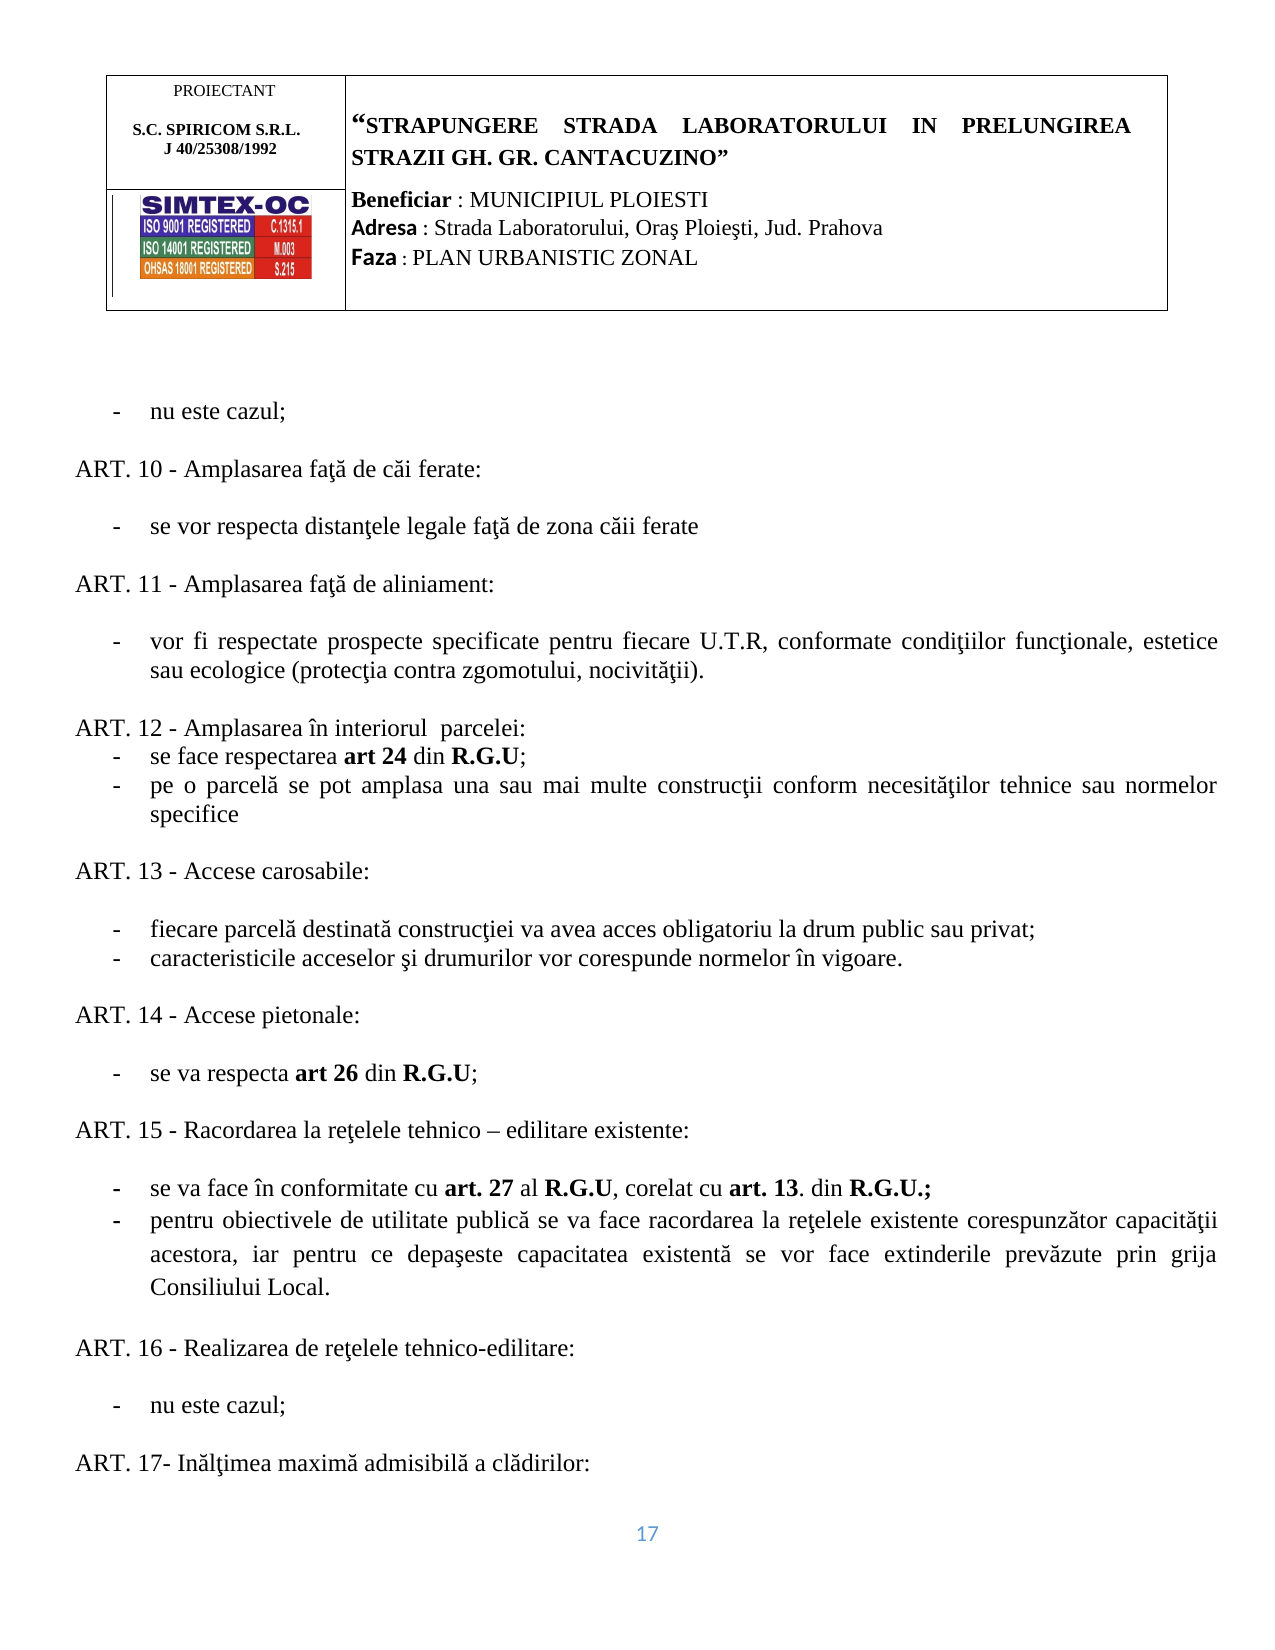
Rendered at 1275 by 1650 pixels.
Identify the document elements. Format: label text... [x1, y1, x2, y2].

list se vor respecta distanţele legale faţă de zona căii ferate [112, 511, 1219, 540]
list pe o parcelă se pot amplasa una sau mai multe construcţii conform necesităţilor tehnice sau normelor specifice [112, 770, 1219, 828]
list se va respecta art 26 din R.G.U; [112, 1058, 1219, 1086]
list pentru obiectivele de utilitate publică se va face racordarea la reţelele existente corespunzător capacităţii acestora, iar pentru ce depaşeste capacitatea existentă se vor face extinderile prevăzute prin grija Consiliului Local. [112, 1206, 1219, 1300]
text ART. 11 - Amplasarea faţă de aliniament: [75, 569, 1219, 598]
list caracteristicile acceselor şi drumurilor vor corespunde normelor în vigoare. [112, 943, 1219, 971]
list se face respectarea art 24 din R.G.U; [112, 741, 1219, 770]
text ART. 13 - Accese carosabile: [75, 856, 1219, 885]
list se va face în conformitate cu art. 27 al R.G.U, corelat cu art. 13. din R.G.U.; [112, 1173, 1219, 1201]
picture [140, 195, 312, 279]
list nu este cazul; [112, 1390, 1219, 1419]
list vor fi respectate prospecte specificate pentru fiecare U.T.R, conformate condiţiilor funcţionale, estetice sau ecologice (protecţia contra zgomotului, nocivităţii). [112, 626, 1219, 684]
list nu este cazul; [112, 396, 1219, 425]
text ART. 15 - Racordarea la reţelele tehnico – edilitare existente: [75, 1115, 1219, 1144]
text ART. 10 - Amplasarea faţă de căi ferate: [75, 454, 1219, 483]
text ART. 12 - Amplasarea în interiorul parcelei: [75, 713, 1219, 741]
text ART. 14 - Accese pietonale: [75, 1000, 1219, 1029]
list fiecare parcelă destinată construcţiei va avea acces obligatoriu la drum public sau privat; [112, 914, 1219, 943]
text ART. 17- Inălţimea maximă admisibilă a clădirilor: [75, 1448, 1219, 1476]
text ART. 16 - Realizarea de reţelele tehnico-edilitare: [75, 1333, 1219, 1362]
